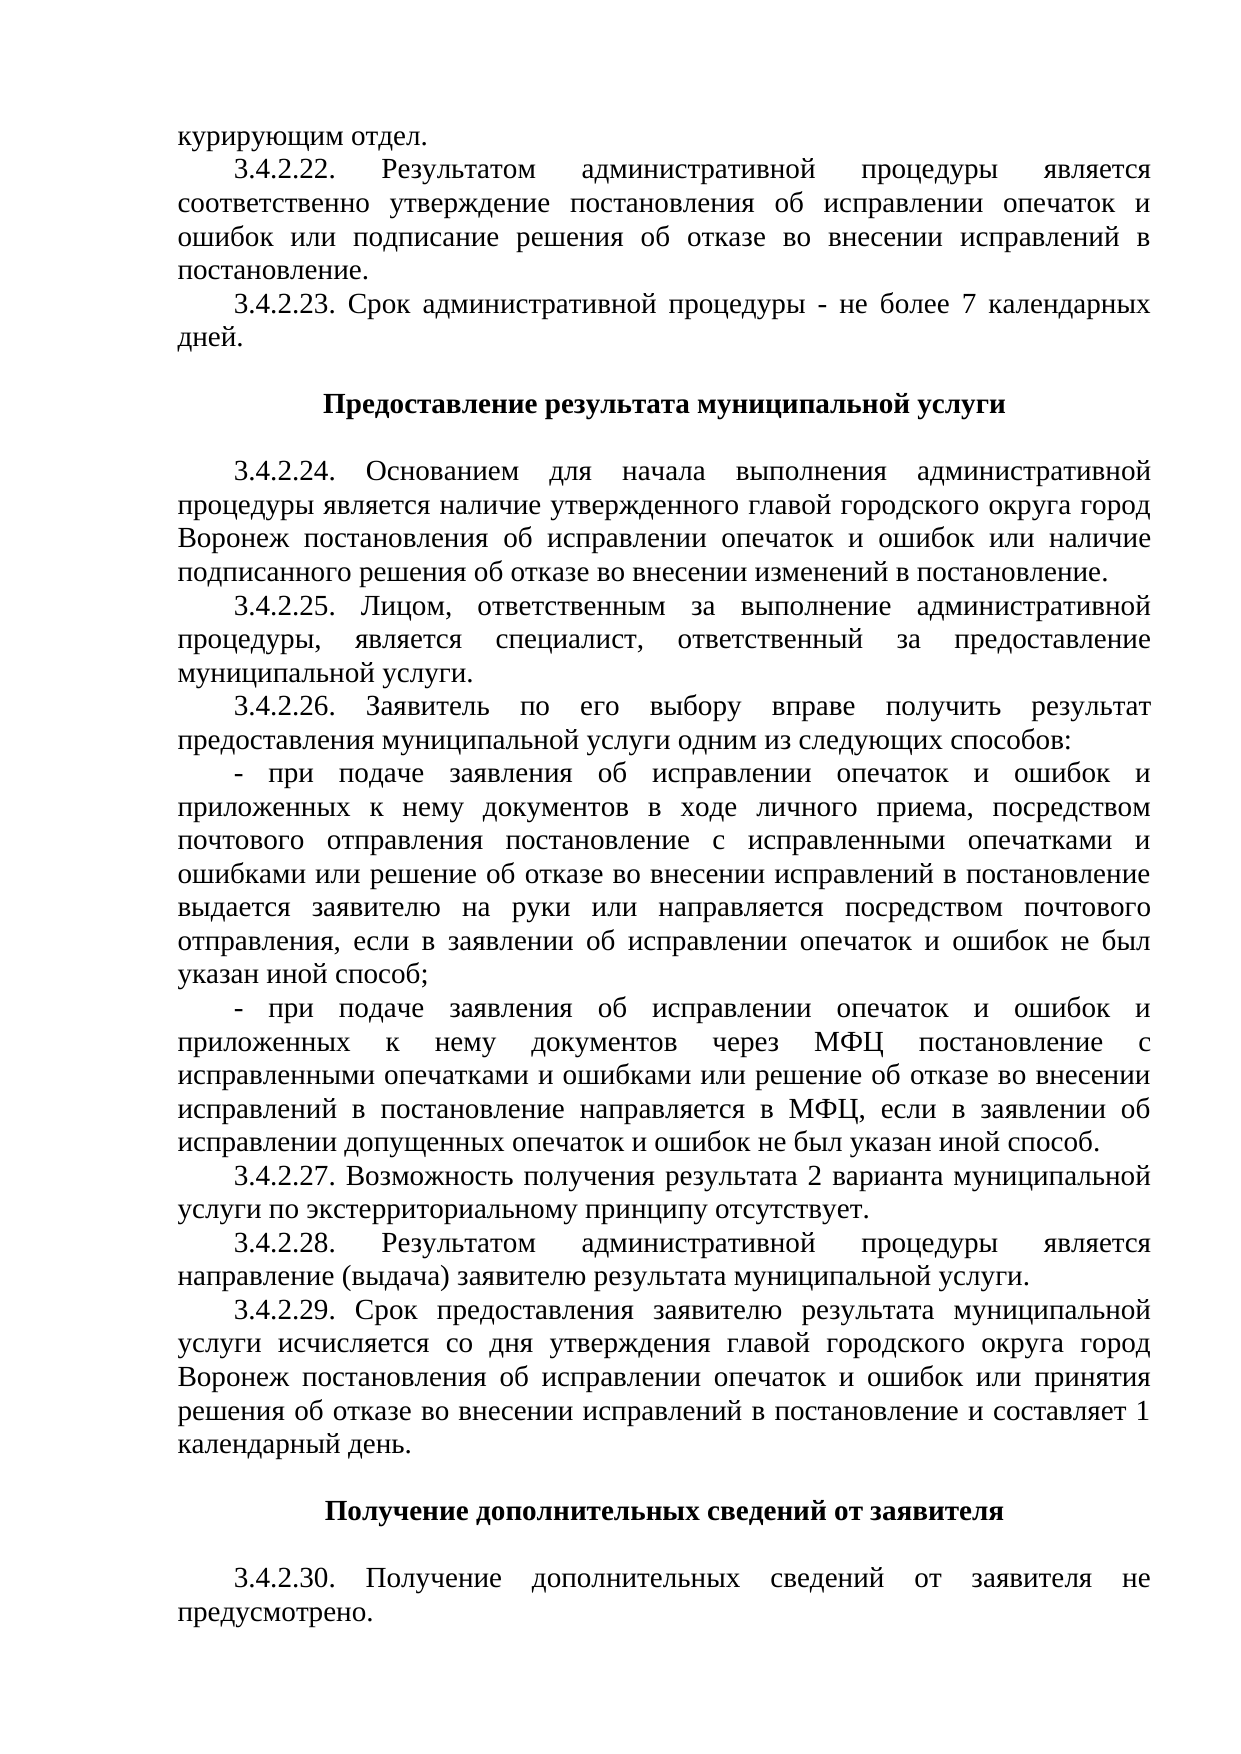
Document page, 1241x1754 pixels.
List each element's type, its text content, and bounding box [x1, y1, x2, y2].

text - при подаче заявления об исправлении опечаток и ошибок и приложенных к нему документов через МФЦ постановление с исправленными опечатками и ошибками или решение об отказе во внесении исправлений в постановление направляется в МФЦ, если в заявлении об исправлении допущенных опечаток и ошибок не был указан иной способ. [177, 990, 1152, 1158]
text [177, 118, 1152, 152]
text 3.4.2.29. Срок предоставления заявителю результата муниципальной услуги исчисляется со дня утверждения главой городского округа город Воронеж постановления об исправлении опечаток и ошибок или принятия решения об отказе во внесении исправлений в постановление и составляет 1 календарный день. [177, 1292, 1152, 1460]
title Получение дополнительных сведений от заявителя [177, 1493, 1152, 1527]
text 3.4.2.25. Лицом, ответственным за выполнение административной процедуры, является специалист, ответственный за предоставление муниципальной услуги. [177, 588, 1152, 688]
text 3.4.2.22. Результатом административной процедуры является соответственно утверждение постановления об исправлении опечаток и ошибок или подписание решения об отказе во внесении исправлений в постановление. [177, 152, 1152, 286]
text 3.4.2.30. Получение дополнительных сведений от заявителя не предусмотрено. [177, 1560, 1152, 1627]
text 3.4.2.28. Результатом административной процедуры является направление (выдача) заявителю результата муниципальной услуги. [177, 1225, 1152, 1292]
text 3.4.2.23. Срок административной процедуры - не более 7 календарных дней. [177, 286, 1152, 353]
text 3.4.2.27. Возможность получения результата 2 варианта муниципальной услуги по экстерриториальному принципу отсутствует. [177, 1158, 1152, 1225]
text 3.4.2.26. Заявитель по его выбору вправе получить результат предоставления муниципальной услуги одним из следующих способов: [177, 688, 1152, 755]
text - при подаче заявления об исправлении опечаток и ошибок и приложенных к нему документов в ходе личного приема, посредством почтового отправления постановление с исправленными опечатками и ошибками или решение об отказе во внесении исправлений в постановление выдается заявителю на руки или направляется посредством почтового отправления, если в заявлении об исправлении опечаток и ошибок не был указан иной способ; [177, 755, 1152, 990]
text 3.4.2.24. Основанием для начала выполнения административной процедуры является наличие утвержденного главой городского округа город Воронеж постановления об исправлении опечаток и ошибок или наличие подписанного решения об отказе во внесении изменений в постановление. [177, 453, 1152, 588]
title Предоставление результата муниципальной услуги [177, 386, 1152, 420]
